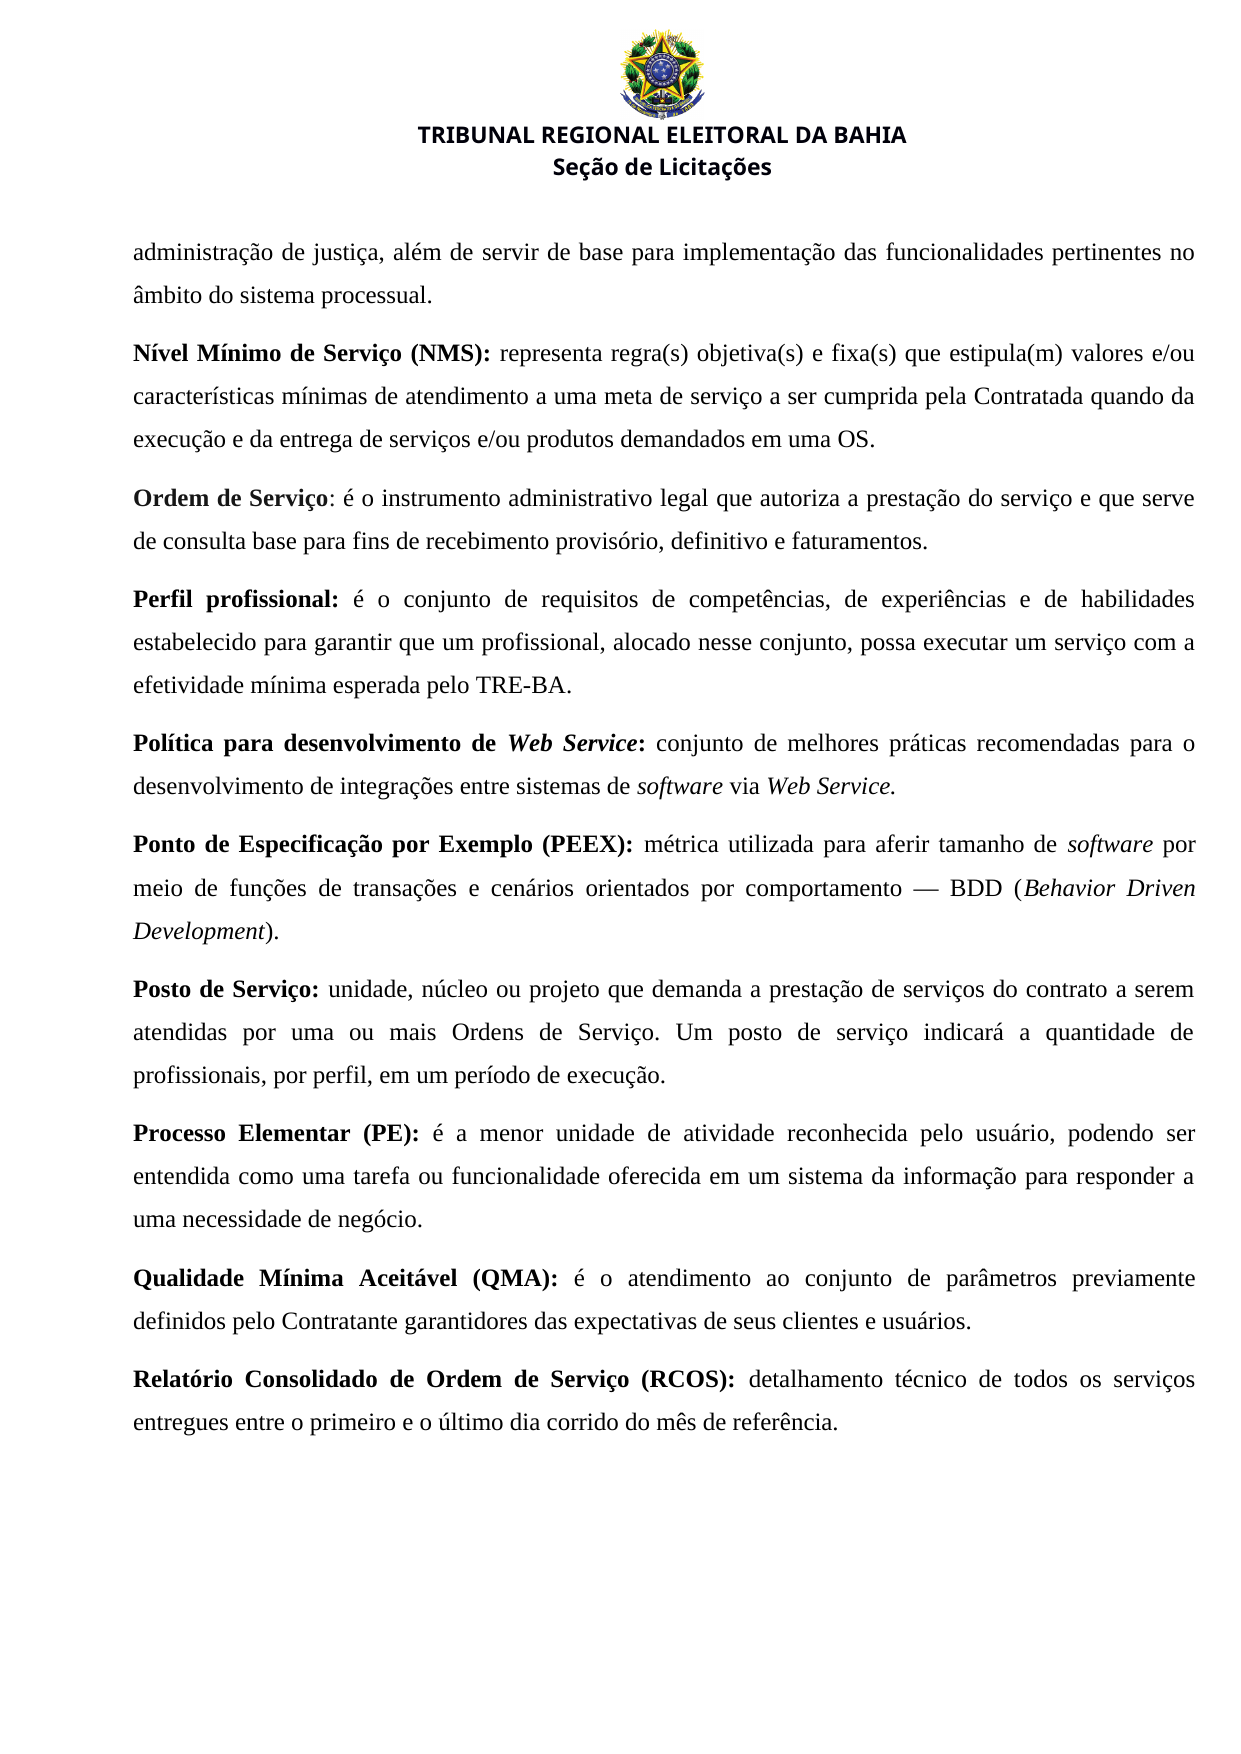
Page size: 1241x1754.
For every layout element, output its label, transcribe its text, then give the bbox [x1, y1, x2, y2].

text Ponto de Especificação por Exemplo (PEEX): métrica utilizada para aferir tamanho de software por meio de funções de transações e cenários orientados por comportamento — BDD (Behavior Driven Development). [133, 829, 1196, 944]
text Relatório Consolidado de Ordem de Serviço (RCOS): detalhamento técnico de todos os serviços entregues entre o primeiro e o último dia corrido do mês de referência. [133, 1364, 1196, 1436]
text Processo Elementar (PE): é a menor unidade de atividade reconhecida pelo usuário, podendo ser entendida como uma tarefa ou funcionalidade oferecida em um sistema da informação para responder a uma necessidade de negócio. [133, 1118, 1196, 1233]
text Perfil profissional: é o conjunto de requisitos de competências, de experiências e de habilidades estabelecido para garantir que um profissional, alocado nesse conjunto, possa executar um serviço com a efetividade mínima esperada pelo TRE-BA. [133, 584, 1196, 699]
text Política para desenvolvimento de Web Service: conjunto de melhores práticas recomendadas para o desenvolvimento de integrações entre sistemas de software via Web Service. [133, 728, 1196, 800]
text Nível Mínimo de Serviço (NMS): representa regra(s) objetiva(s) e fixa(s) que estipula(m) valores e/ou características mínimas de atendimento a uma meta de serviço a ser cumprida pela Contratada quando da execução e da entrega de serviços e/ou produtos demandados em uma OS. [133, 338, 1196, 453]
text Qualidade Mínima Aceitável (QMA): é o atendimento ao conjunto de parâmetros previamente definidos pelo Contratante garantidores das expectativas de seus clientes e usuários. [133, 1263, 1196, 1334]
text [133, 237, 1196, 309]
text Posto de Serviço: unidade, núcleo ou projeto que demanda a prestação de serviços do contrato a serem atendidas por uma ou mais Ordens de Serviço. Um posto de serviço indicará a quantidade de profissionais, por perfil, em um período de execução. [133, 974, 1196, 1089]
text Ordem de Serviço: é o instrumento administrativo legal que autoriza a prestação do serviço e que serve de consulta base para fins de recebimento provisório, definitivo e faturamentos. [133, 483, 1196, 554]
